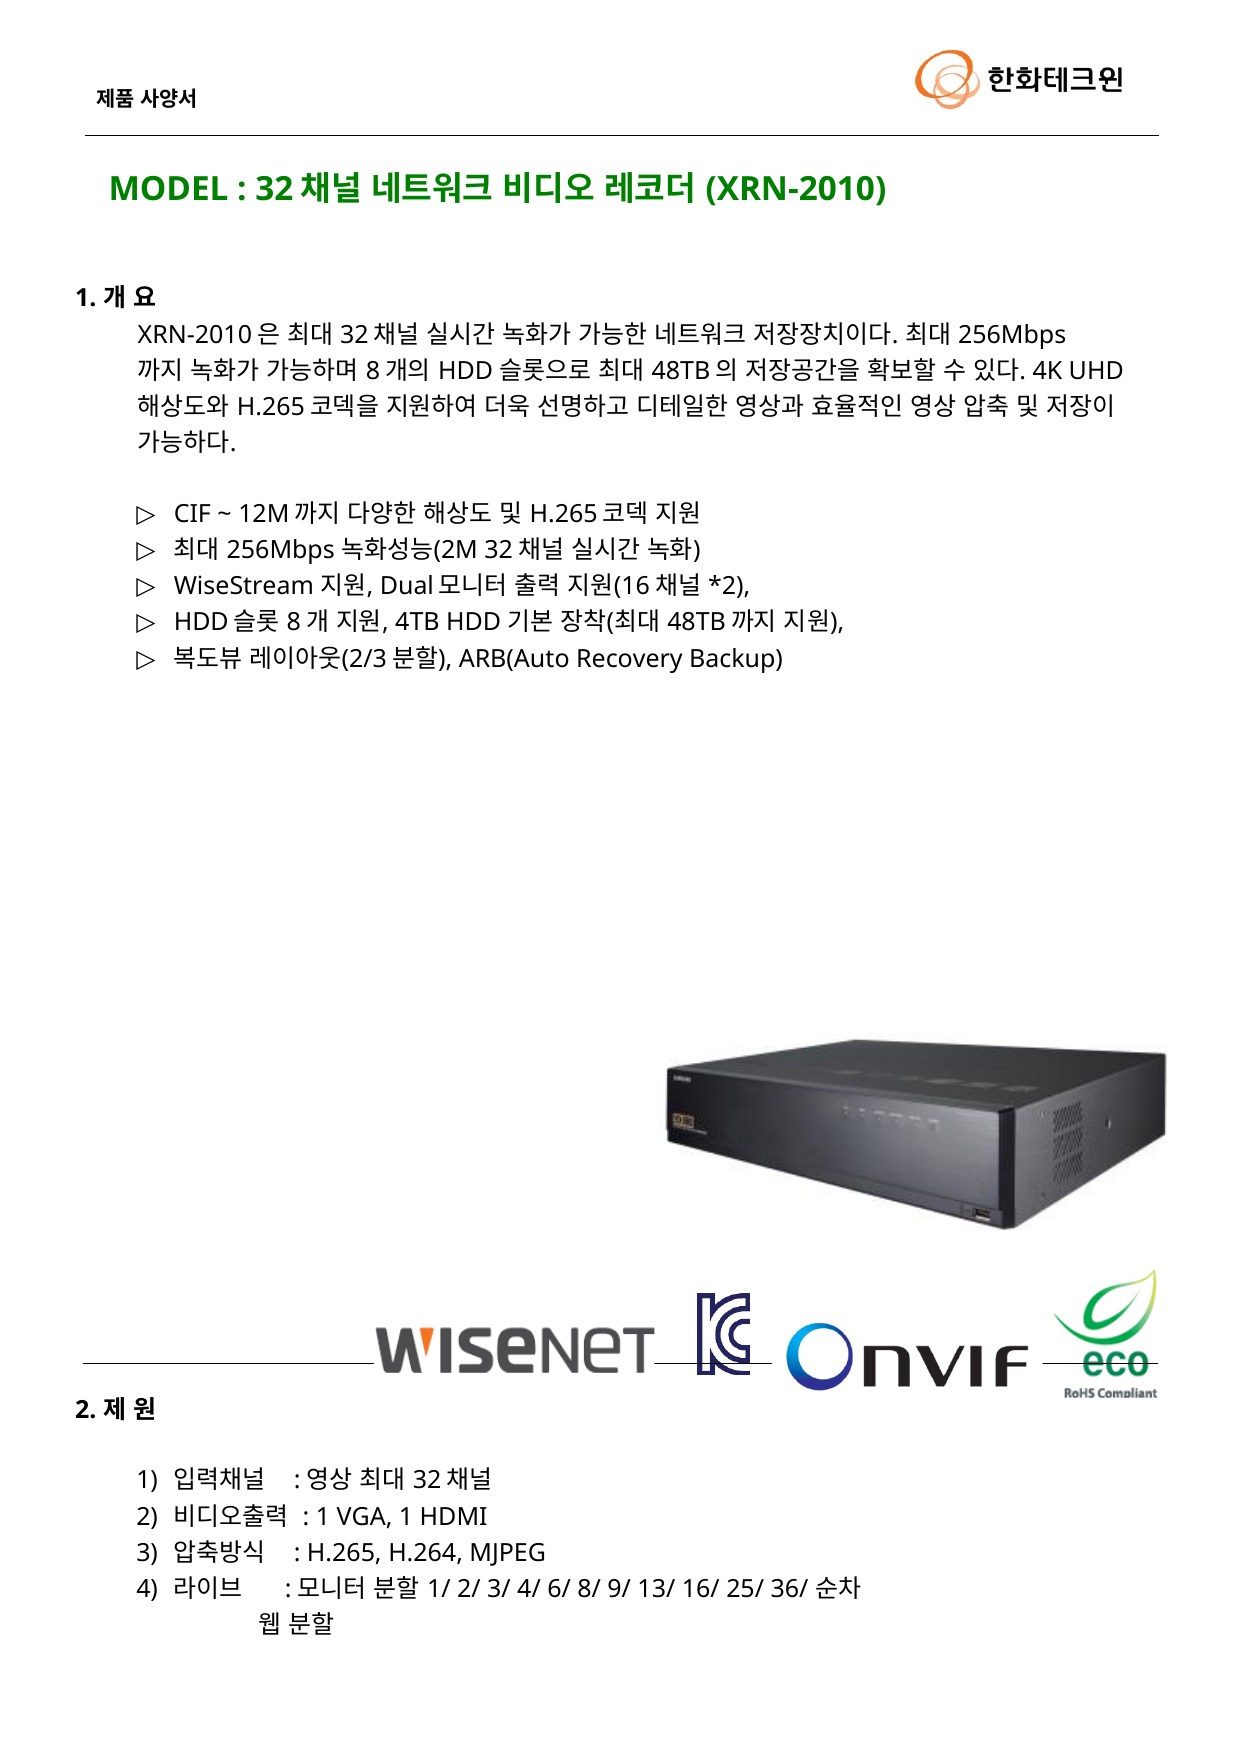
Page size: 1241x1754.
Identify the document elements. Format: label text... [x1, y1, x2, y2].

text XRN-2010은 최대 32채널 실시간 녹화가 가능한 네트워크 저장장치이다. 최대 256Mbps [137, 314, 1165, 350]
list CIF ~ 12M까지 다양한 해상도 및 H.265코덱 지원 [136, 493, 1165, 529]
list 압축방식 : H.265, H.264, MJPEG [136, 1532, 1165, 1569]
list 비디오출력 : 1 VGA, 1 HDMI [136, 1496, 1165, 1532]
text 2. 제 원 [75, 1390, 1165, 1426]
picture [693, 1364, 750, 1372]
text MODEL : 32채널 네트워크 비디오 레코더 (XRN-2010) [75, 161, 1165, 210]
picture [373, 1322, 655, 1373]
text 웹 분할 [173, 1605, 1165, 1641]
picture [1051, 1263, 1163, 1398]
list 복도뷰 레이아웃(2/3분할), ARB(Auto Recovery Backup) [136, 638, 1165, 674]
text 1. 개 요 [75, 278, 1165, 314]
list WiseStream 지원, Dual모니터 출력 지원(16채널 *2), [136, 566, 1165, 602]
picture [658, 1026, 1168, 1230]
picture [693, 1290, 750, 1363]
list 입력채널 : 영상 최대 32채널 [136, 1460, 1165, 1496]
text 까지 녹화가 가능하며 8개의 HDD 슬롯으로 최대 48TB의 저장공간을 확보할 수 있다. 4K UHD 해상도와 H.265코덱을 지원하여 더욱 선명하고 디테일한 영상과 효율적인 영상 압축 및 저장이 가능하다. [137, 350, 1165, 459]
picture [870, 42, 1166, 116]
list HDD슬롯 8개 지원, 4TB HDD 기본 장착(최대 48TB까지 지원), [136, 602, 1165, 638]
list 라이브 : 모니터 분할 1/ 2/ 3/ 4/ 6/ 8/ 9/ 13/ 16/ 25/ 36/ 순차 [136, 1569, 1165, 1605]
list 최대 256Mbps 녹화성능(2M 32채널 실시간 녹화) [136, 529, 1165, 566]
